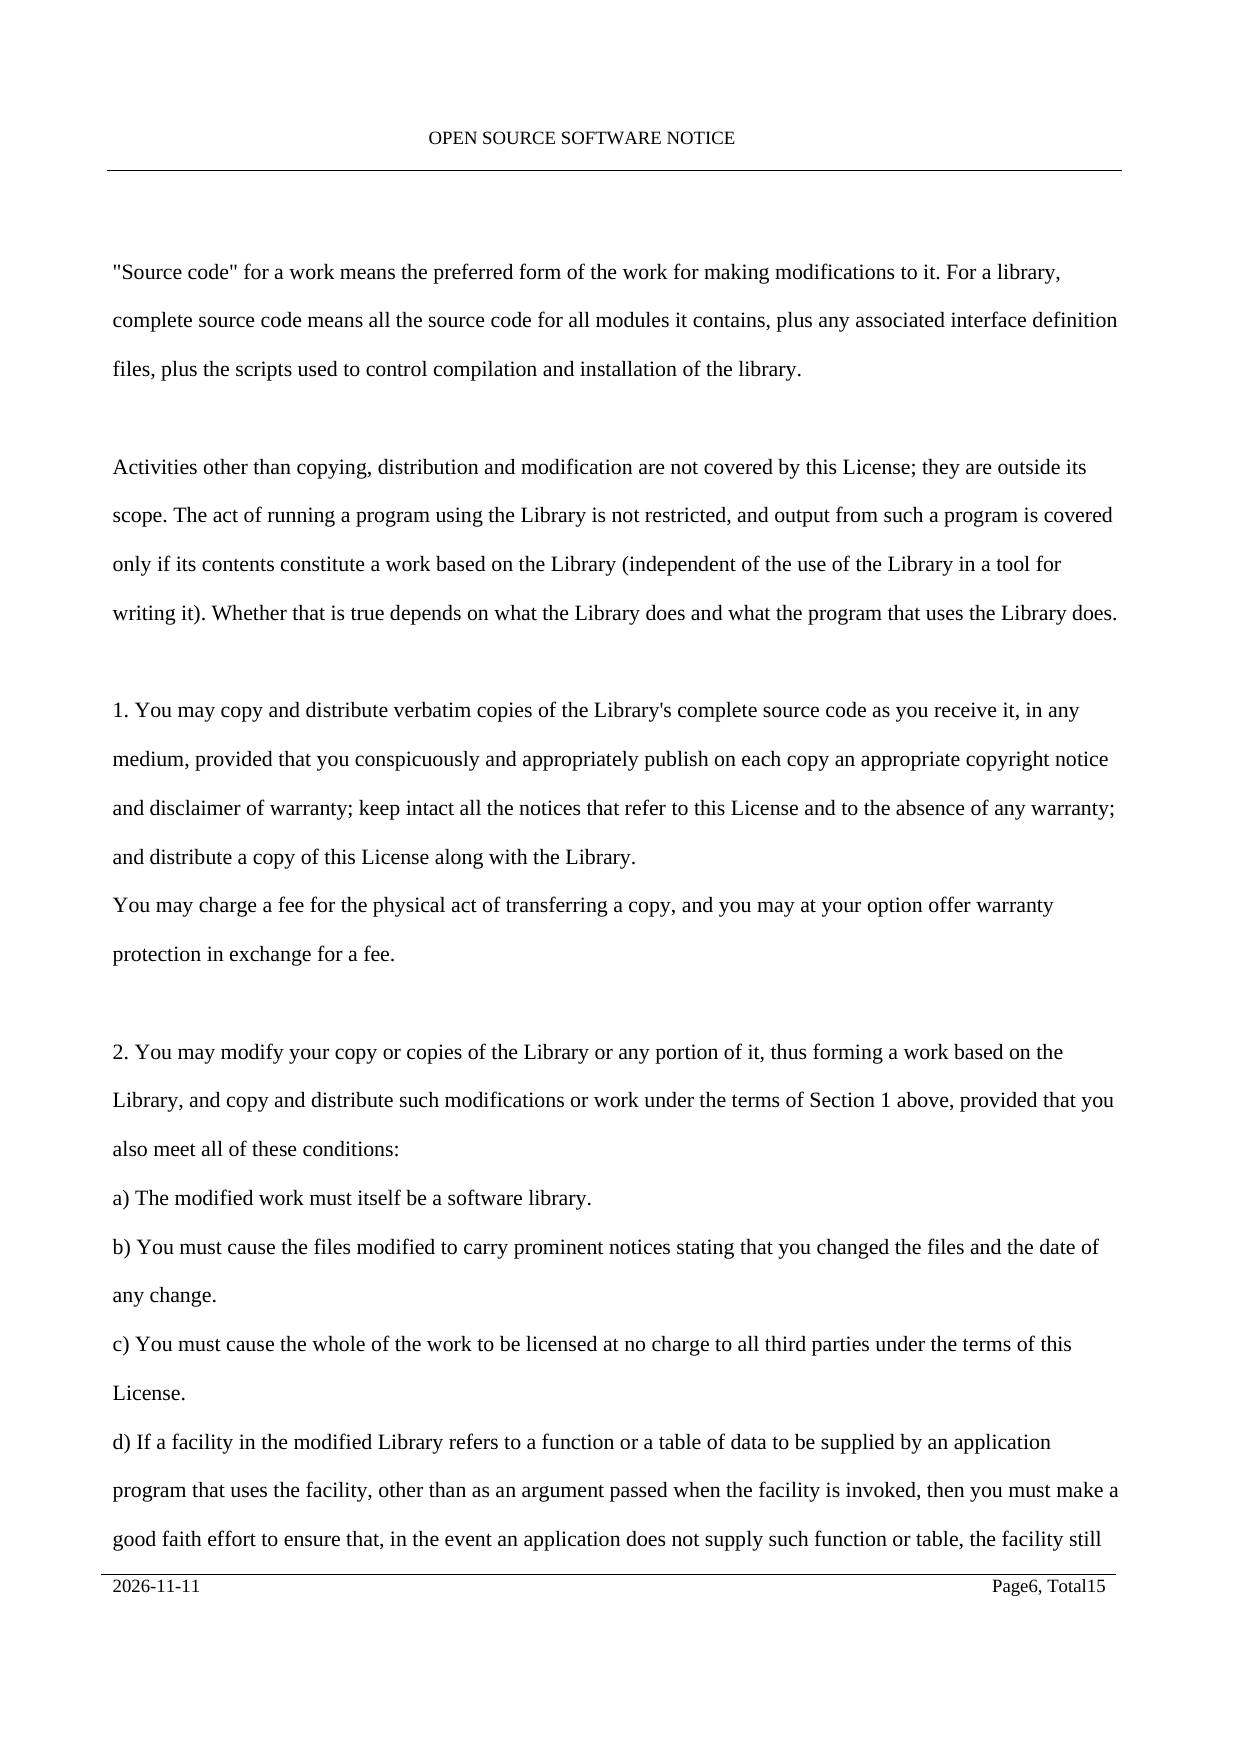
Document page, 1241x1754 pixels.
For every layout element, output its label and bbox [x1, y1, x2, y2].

text [112, 206, 1128, 1555]
